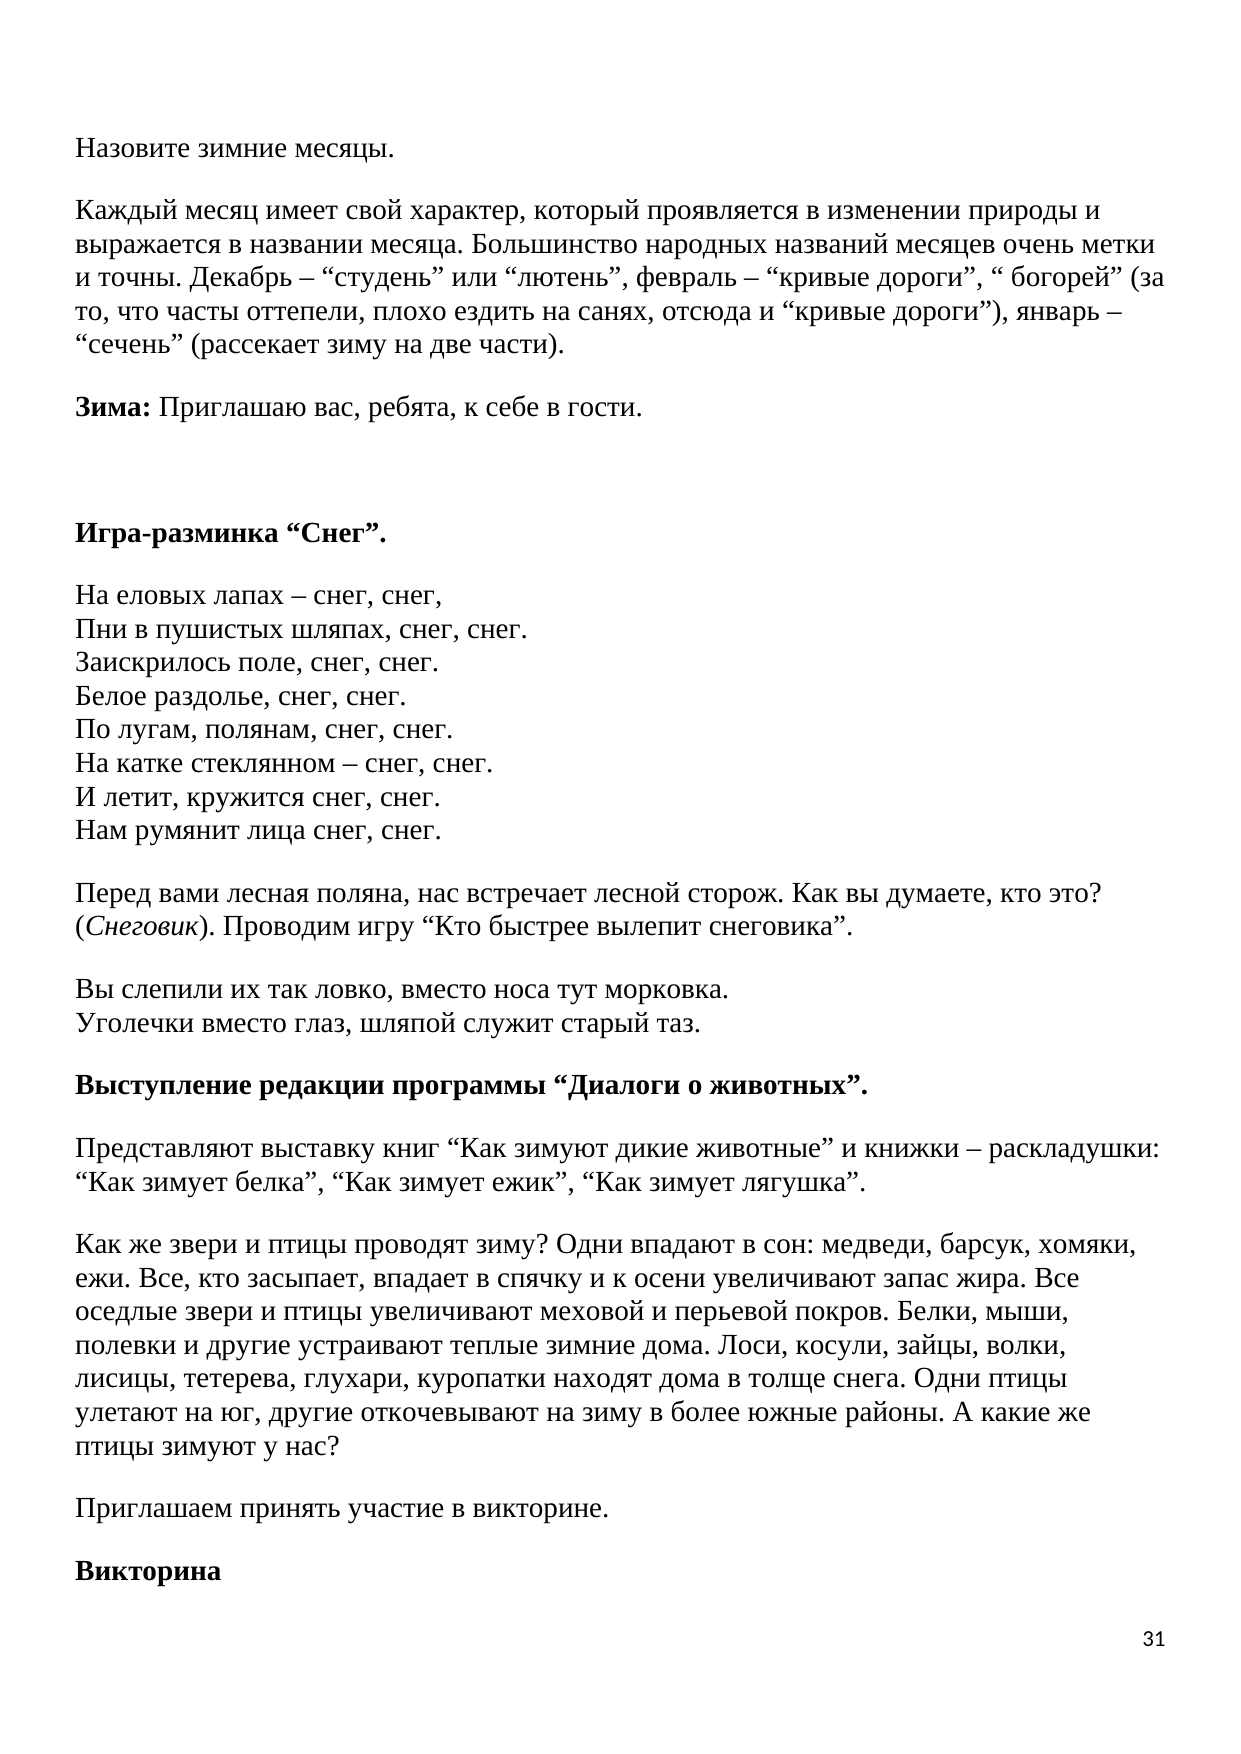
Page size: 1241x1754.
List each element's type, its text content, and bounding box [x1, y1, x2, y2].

text Выступление редакции программы “Диалоги о животных”. [75, 1067, 1165, 1101]
text Представляют выставку книг “Как зимуют дикие животные” и книжки – раскладушки: “Как зимует белка”, “Как зимует ежик”, “Как зимует лягушка”. [75, 1130, 1165, 1197]
text Викторина [75, 1553, 1165, 1587]
text Назовите зимние месяцы. [75, 130, 1165, 163]
text Игра-разминка “Снег”. [75, 515, 1165, 548]
text Приглашаем принять участие в викторине. [75, 1490, 1165, 1524]
text Зима: Приглашаю вас, ребята, к себе в гости. [75, 389, 1165, 423]
text Вы слепили их так ловко, вместо носа тут морковка. Уголечки вместо глаз, шляпой служит старый таз. [75, 971, 1165, 1038]
text На еловых лапах – снег, снег, Пни в пушистых шляпах, снег, снег. Заискрилось поле, снег, снег. Белое раздолье, снег, снег. По лугам, полянам, снег, снег. На катке стеклянном – снег, снег. И летит, кружится снег, снег. Нам румянит лица снег, снег. [75, 577, 1165, 846]
text Перед вами лесная поляна, нас встречает лесной сторож. Как вы думаете, кто это? (Снеговик). Проводим игру “Кто быстрее вылепит снеговика”. [75, 875, 1165, 942]
text Каждый месяц имеет свой характер, который проявляется в изменении природы и выражается в названии месяца. Большинство народных названий месяцев очень метки и точны. Декабрь – “студень” или “лютень”, февраль – “кривые дороги”, “ богорей” (за то, что часты оттепели, плохо ездить на санях, отсюда и “кривые дороги”), январь – “сечень” (рассекает зиму на две части). [75, 192, 1165, 360]
text Как же звери и птицы проводят зиму? Одни впадают в сон: медведи, барсук, хомяки, ежи. Все, кто засыпает, впадает в спячку и к осени увеличивают запас жира. Все оседлые звери и птицы увеличивают меховой и перьевой покров. Белки, мыши, полевки и другие устраивают теплые зимние дома. Лоси, косули, зайцы, волки, лисицы, тетерева, глухари, куропатки находят дома в толще снега. Одни птицы улетают на юг, другие откочевывают на зиму в более южные районы. А какие же птицы зимуют у нас? [75, 1226, 1165, 1461]
